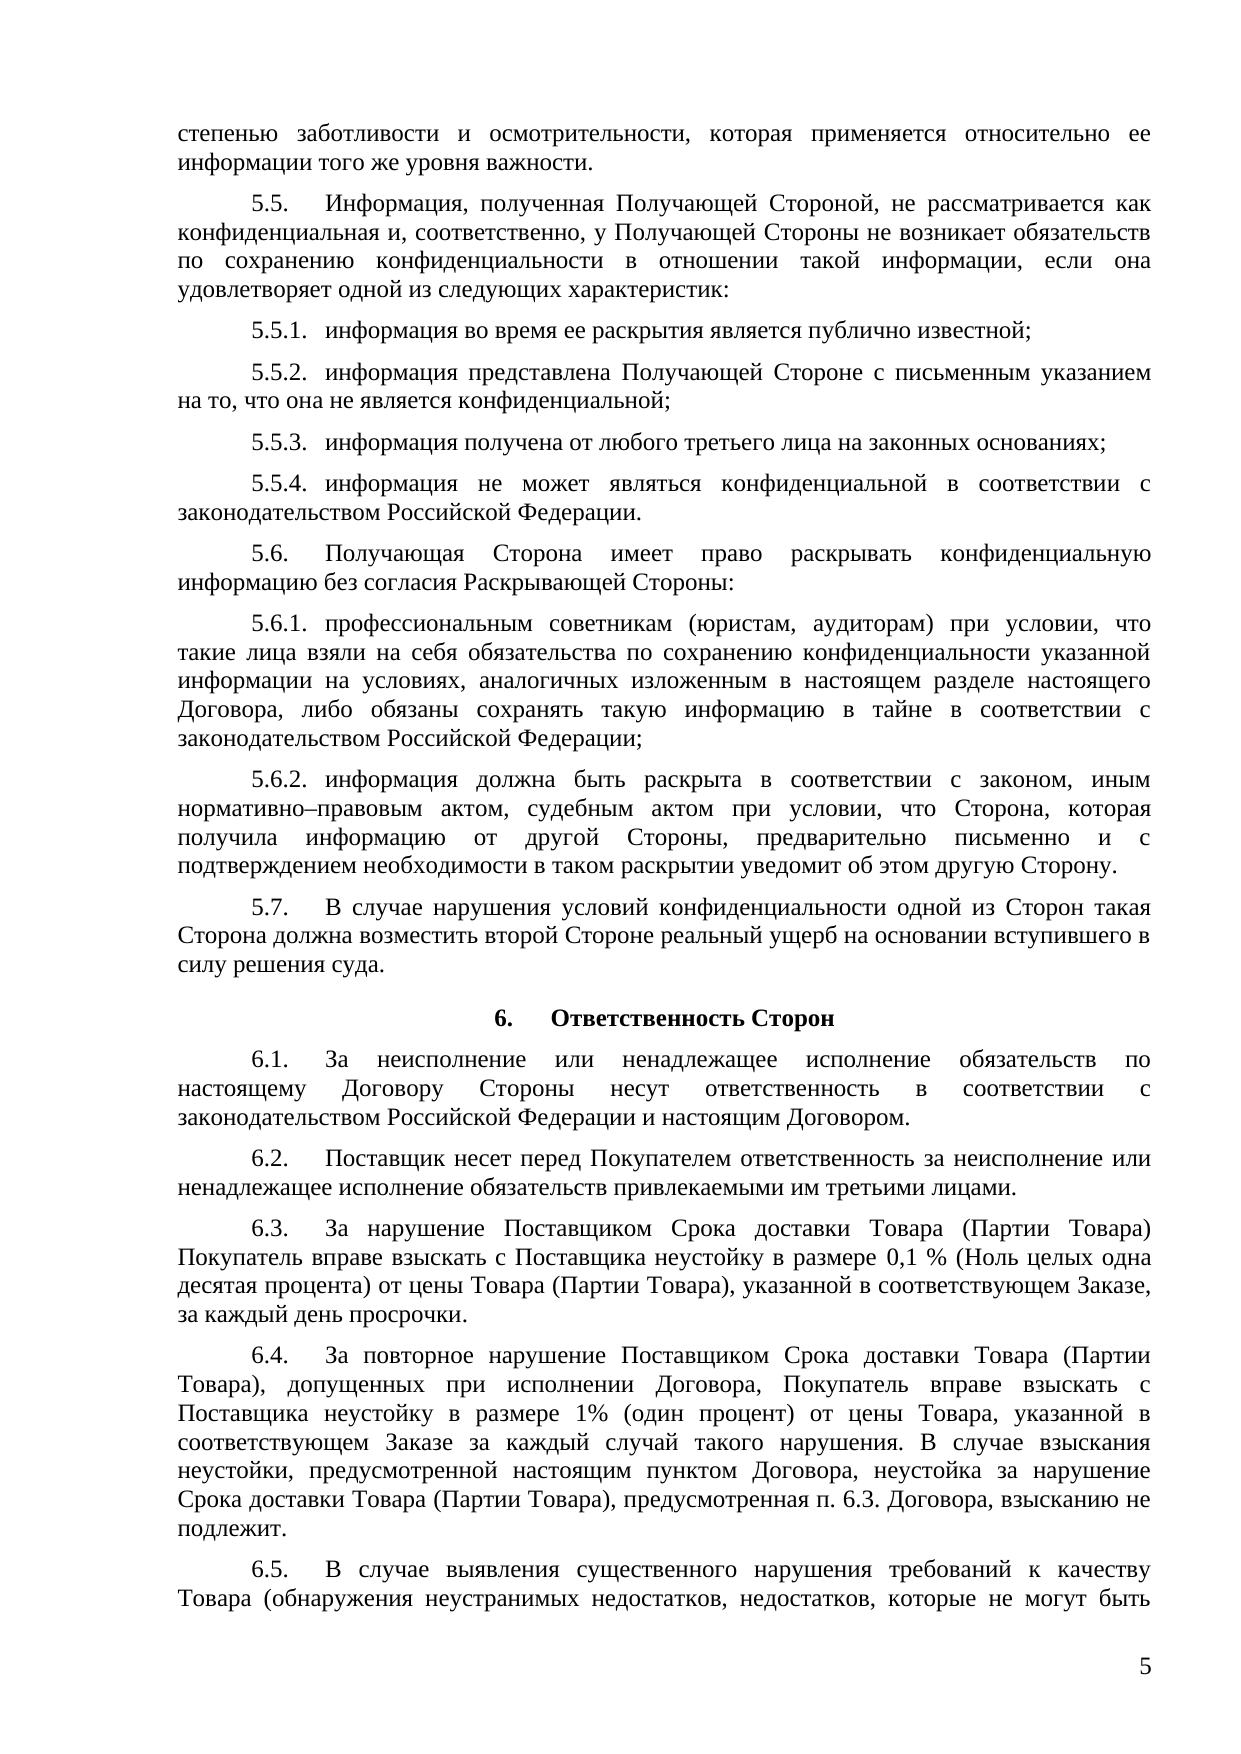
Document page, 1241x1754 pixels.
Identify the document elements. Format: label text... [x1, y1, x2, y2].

list информация получена от любого третьего лица на законных основаниях; [177, 427, 1152, 456]
list Информация, полученная Получающей Стороной, не рассматривается как конфиденциальная и, соответственно, у Получающей Стороны не возникает обязательств по сохранению конфиденциальности в отношении такой информации, если она удовлетворяет одной из следующих характеристик: [177, 188, 1152, 303]
list За повторное нарушение Поставщиком Срока доставки Товара (Партии Товара), допущенных при исполнении Договора, Покупатель вправе взыскать с Поставщика неустойку в размере 1% (один процент) от цены Товара, указанной в соответствующем Заказе за каждый случай такого нарушения. В случае взыскания неустойки, предусмотренной настоящим пунктом Договора, неустойка за нарушение Срока доставки Товара (Партии Товара), предусмотренная п. 6.3. Договора, взысканию не подлежит. [177, 1341, 1152, 1542]
list информация во время ее раскрытия является публично известной; [177, 316, 1152, 344]
list В случае нарушения условий конфиденциальности одной из Сторон такая Сторона должна возместить второй Стороне реальный ущерб на основании вступившего в силу решения суда. [177, 892, 1152, 978]
list Поставщик несет перед Покупателем ответственность за неисполнение или ненадлежащее исполнение обязательств привлекаемыми им третьими лицами. [177, 1143, 1152, 1201]
list информация представлена Получающей Стороне с письменным указанием на то, что она не является конфиденциальной; [177, 357, 1152, 414]
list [177, 1554, 1152, 1612]
list За нарушение Поставщиком Срока доставки Товара (Партии Товара) Покупатель вправе взыскать с Поставщика неустойку в размере 0,1 % (Ноль целых одна десятая процента) от цены Товара (Партии Товара), указанной в соответствующем Заказе, за каждый день просрочки. [177, 1213, 1152, 1328]
list За неисполнение или ненадлежащее исполнение обязательств по настоящему Договору Стороны несут ответственность в соответствии с законодательством Российской Федерации и настоящим Договором. [177, 1044, 1152, 1131]
list Ответственность Сторон [177, 1003, 1152, 1032]
list информация не может являться конфиденциальной в соответствии с законодательством Российской Федерации. [177, 468, 1152, 526]
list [177, 118, 1152, 176]
list Получающая Сторона имеет право раскрывать конфиденциальную информацию без согласия Раскрывающей Стороны: [177, 538, 1152, 596]
list профессиональным советникам (юристам, аудиторам) при условии, что такие лица взяли на себя обязательства по сохранению конфиденциальности указанной информации на условиях, аналогичных изложенным в настоящем разделе настоящего Договора, либо обязаны сохранять такую информацию в тайне в соответствии с законодательством Российской Федерации; [177, 608, 1152, 752]
list информация должна быть раскрыта в соответствии с законом, иным нормативно–правовым актом, судебным актом при условии, что Сторона, которая получила информацию от другой Стороны, предварительно письменно и с подтверждением необходимости в таком раскрытии уведомит об этом другую Сторону. [177, 764, 1152, 879]
